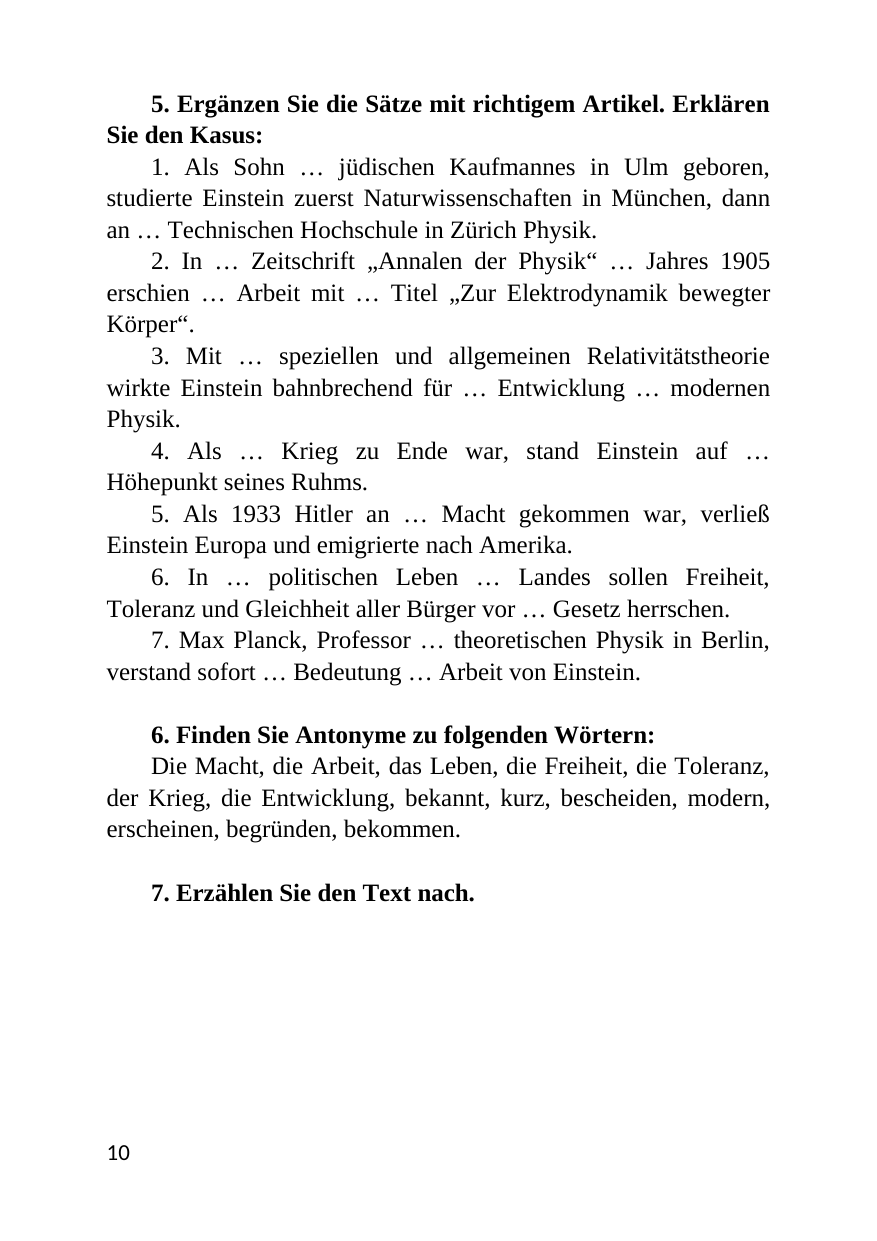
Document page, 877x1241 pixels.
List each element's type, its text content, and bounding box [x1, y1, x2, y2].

text 1. Als Sohn … jüdischen Kaufmannes in Ulm geboren, studierte Einstein zuerst Naturwissenschaften in München, dann an … Technischen Hochschule in Zürich Physik. [106, 152, 771, 244]
text 2. In … Zeitschrift „Annalen der Physik“ … Jahres 1905 erschien … Arbeit mit … Titel „Zur Elektrodynamik bewegter Körper“. [106, 246, 771, 338]
text 4. Als … Krieg zu Ende war, stand Einstein auf … Höhepunkt seines Ruhms. [106, 436, 771, 496]
text 7. Max Planck, Professor … theoretischen Physik in Berlin, verstand sofort … Bedeutung … Arbeit von Einstein. [106, 625, 771, 686]
text Die Macht, die Arbeit, das Leben, die Freiheit, die Toleranz, der Krieg, die Entwicklung, bekannt, kurz, bescheiden, modern, erscheinen, begründen, bekommen. [106, 751, 771, 843]
text 5. Ergänzen Sie die Sätze mit richtigem Artikel. Erklären Sie den Kasus: [106, 89, 771, 149]
text 5. Als 1933 Hitler an … Macht gekommen war, verließ Einstein Europa und emigrierte nach Amerika. [106, 499, 771, 559]
text 3. Mit … speziellen und allgemeinen Relativitätstheorie wirkte Einstein bahnbrechend für … Entwicklung … modernen Physik. [106, 341, 771, 433]
text 6. In … politischen Leben … Landes sollen Freiheit, Toleranz und Gleichheit aller Bürger vor … Gesetz herrschen. [106, 562, 771, 622]
text 7. Erzählen Sie den Text nach. [106, 878, 771, 906]
text 6. Finden Sie Antonyme zu folgenden Wörtern: [106, 720, 771, 749]
